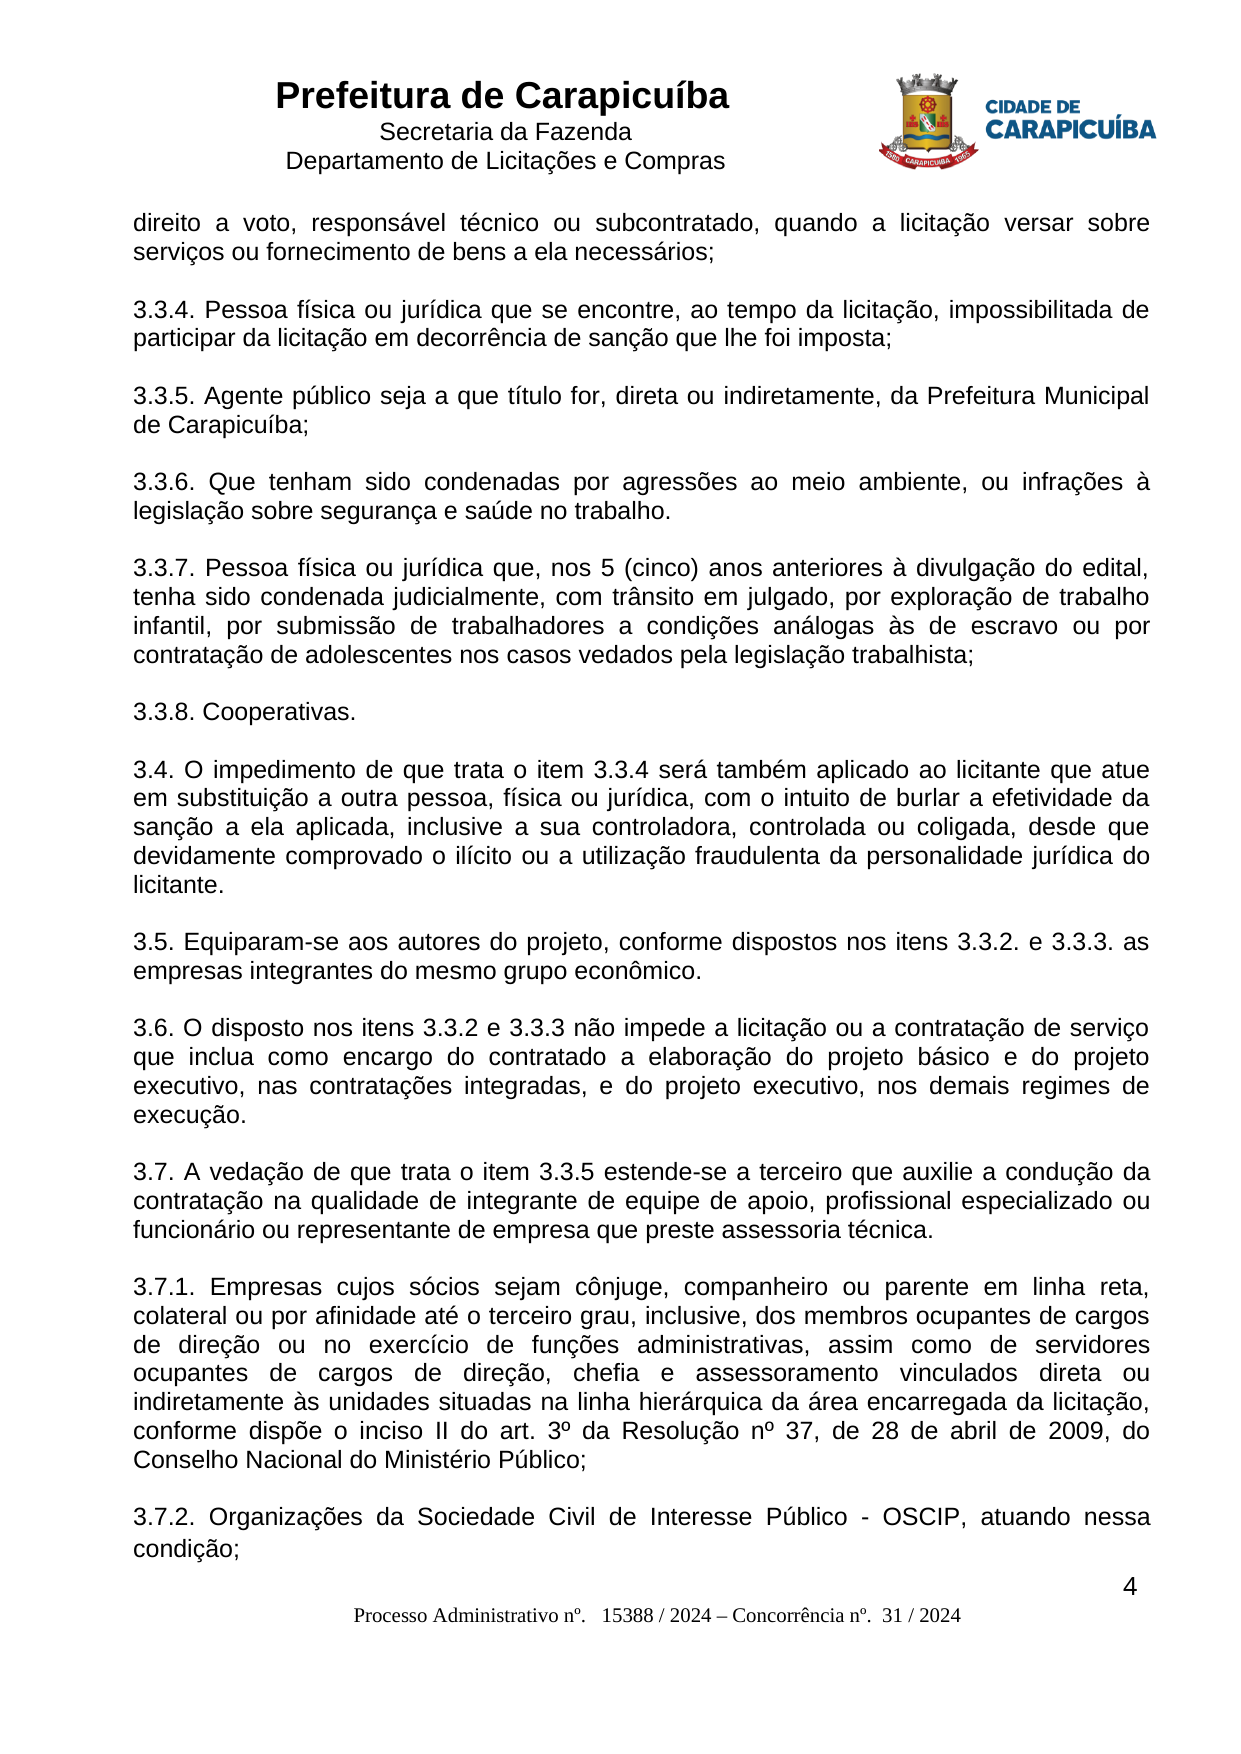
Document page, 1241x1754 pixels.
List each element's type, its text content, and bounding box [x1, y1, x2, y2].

text 3.3.8. Cooperativas. [133, 697, 1152, 726]
text 3.7.1. Empresas cujos sócios sejam cônjuge, companheiro ou parente em linha reta, colateral ou por afinidade até o terceiro grau, inclusive, dos membros ocupantes de cargos de direção ou no exercício de funções administrativas, assim como de servidores ocupantes de cargos de direção, chefia e assessoramento vinculados direta ou indiretamente às unidades situadas na linha hierárquica da área encarregada da licitação, conforme dispõe o inciso II do art. 3º da Resolução nº 37, de 28 de abril de 2009, do Conselho Nacional do Ministério Público; [133, 1272, 1152, 1473]
text 3.7.2. Organizações da Sociedade Civil de Interesse Público - OSCIP, atuando nessa condição; [133, 1502, 1152, 1565]
text 3.7. A vedação de que trata o item 3.3.5 estende-se a terceiro que auxilie a condução da contratação na qualidade de integrante de equipe de apoio, profissional especializado ou funcionário ou representante de empresa que preste assessoria técnica. [133, 1157, 1152, 1243]
text 3.4. O impedimento de que trata o item 3.3.4 será também aplicado ao licitante que atue em substituição a outra pessoa, física ou jurídica, com o intuito de burlar a efetividade da sanção a ela aplicada, inclusive a sua controladora, controlada ou coligada, desde que devidamente comprovado o ilícito ou a utilização fraudulenta da personalidade jurídica do licitante. [133, 755, 1152, 898]
text 3.3.7. Pessoa física ou jurídica que, nos 5 (cinco) anos anteriores à divulgação do edital, tenha sido condenada judicialmente, com trânsito em julgado, por exploração de trabalho infantil, por submissão de trabalhadores a condições análogas às de escravo ou por contratação de adolescentes nos casos vedados pela legislação trabalhista; [133, 553, 1152, 668]
text 3.5. Equiparam-se aos autores do projeto, conforme dispostos nos itens 3.3.2. e 3.3.3. as empresas integrantes do mesmo grupo econômico. [133, 927, 1152, 985]
text 3.3.6. Que tenham sido condenadas por agressões ao meio ambiente, ou infrações à legislação sobre segurança e saúde no trabalho. [133, 467, 1152, 525]
picture [877, 65, 1159, 172]
text 3.6. O disposto nos itens 3.3.2 e 3.3.3 não impede a licitação ou a contratação de serviço que inclua como encargo do contratado a elaboração do projeto básico e do projeto executivo, nas contratações integradas, e do projeto executivo, nos demais regimes de execução. [133, 1013, 1152, 1128]
text 3.3.5. Agente público seja a que título for, direta ou indiretamente, da Prefeitura Municipal de Carapicuíba; [133, 381, 1152, 438]
text 3.3.4. Pessoa física ou jurídica que se encontre, ao tempo da licitação, impossibilitada de participar da licitação em decorrência de sanção que lhe foi imposta; [133, 295, 1152, 352]
